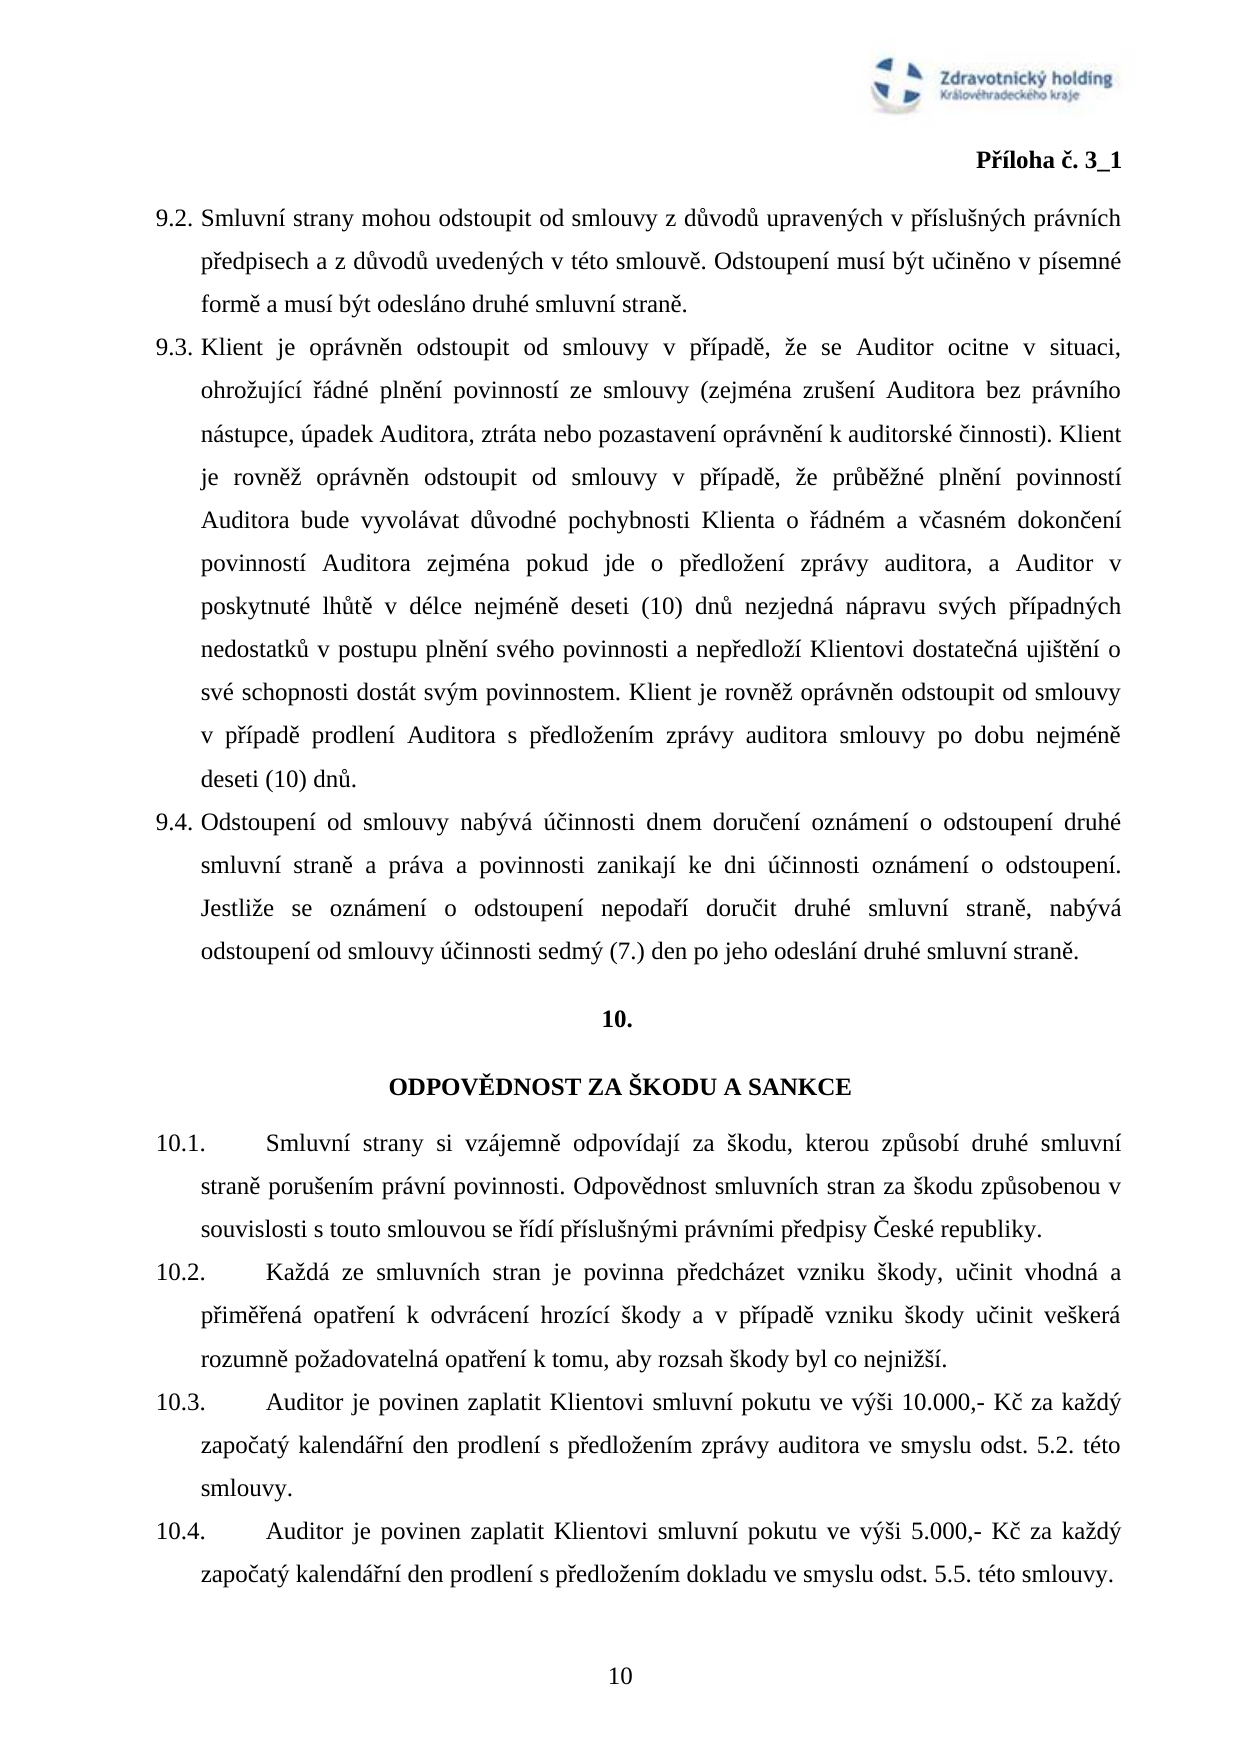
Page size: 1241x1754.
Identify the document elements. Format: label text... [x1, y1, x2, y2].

list Každá ze smluvních stran je povinna předcházet vzniku škody, učinit vhodná a přiměřená opatření k odvrácení hrozící škody a v případě vzniku škody učinit veškerá rozumně požadovatelná opatření k tomu, aby rozsah škody byl co nejnižší. [156, 1257, 1122, 1372]
list Smluvní strany si vzájemně odpovídají za škodu, kterou způsobí druhé smluvní straně porušením právní povinnosti. Odpovědnost smluvních stran za škodu způsobenou v souvislosti s touto smlouvou se řídí příslušnými právními předpisy České republiky. [156, 1128, 1122, 1243]
list Odstoupení od smlouvy nabývá účinnosti dnem doručení oznámení o odstoupení druhé smluvní straně a práva a povinnosti zanikají ke dni účinnosti oznámení o odstoupení. Jestliže se oznámení o odstoupení nepodaří doručit druhé smluvní straně, nabývá odstoupení od smlouvy účinnosti sedmý (7.) den po jeho odeslání druhé smluvní straně. [156, 807, 1122, 965]
list Auditor je povinen zaplatit Klientovi smluvní pokutu ve výši 10.000,- Kč za každý započatý kalendářní den prodlení s předložením zprávy auditora ve smyslu odst. 5.2. této smlouvy. [156, 1387, 1122, 1502]
list Klient je oprávněn odstoupit od smlouvy v případě, že se Auditor ocitne v situaci, ohrožující řádné plnění povinností ze smlouvy (zejména zrušení Auditora bez právního nástupce, úpadek Auditora, ztráta nebo pozastavení oprávnění k auditorské činnosti). Klient je rovněž oprávněn odstoupit od smlouvy v případě, že průběžné plnění povinností Auditora bude vyvolávat důvodné pochybnosti Klienta o řádném a včasném dokončení povinností Auditora zejména pokud jde o předložení zprávy auditora, a Auditor v poskytnuté lhůtě v délce nejméně deseti (10) dnů nezjedná nápravu svých případných nedostatků v postupu plnění svého povinnosti a nepředloží Klientovi dostatečná ujištění o své schopnosti dostát svým povinnostem. Klient je rovněž oprávněn odstoupit od smlouvy v případě prodlení Auditora s předložením zprávy auditora smlouvy po dobu nejméně deseti (10) dnů. [156, 332, 1122, 792]
picture [846, 39, 1137, 133]
subtitle ODPOVĚDNOST ZA ŠKODU A SANKCE [118, 1072, 1122, 1101]
list Auditor je povinen zaplatit Klientovi smluvní pokutu ve výši 5.000,- Kč za každý započatý kalendářní den prodlení s předložením dokladu ve smyslu odst. 5.5. této smlouvy. [156, 1516, 1122, 1588]
list Smluvní strany mohou odstoupit od smlouvy z důvodů upravených v příslušných právních předpisech a z důvodů uvedených v této smlouvě. Odstoupení musí být učiněno v písemné formě a musí být odesláno druhé smluvní straně. [156, 203, 1122, 318]
